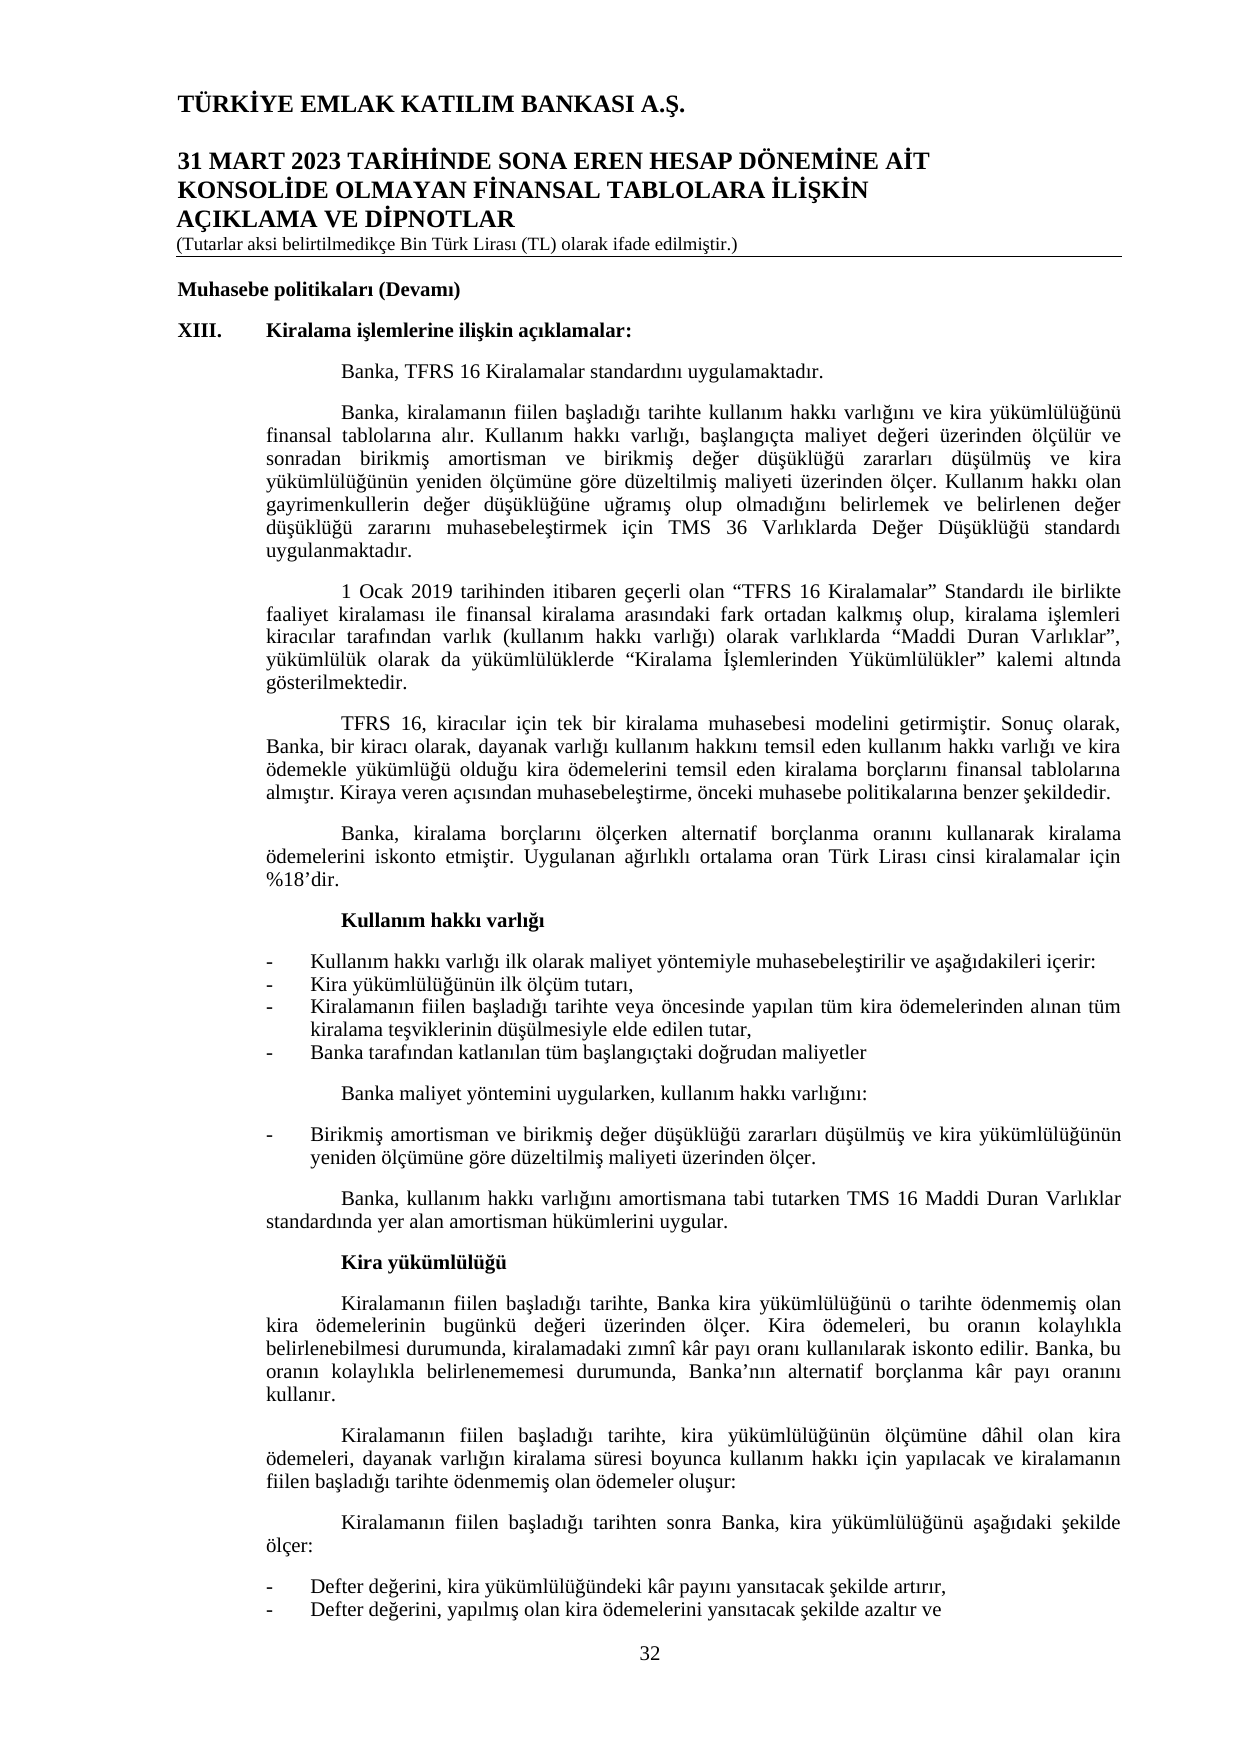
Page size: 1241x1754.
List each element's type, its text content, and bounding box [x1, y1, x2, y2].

list Birikmiş amortisman ve birikmiş değer düşüklüğü zararları düşülmüş ve kira yükümlülüğünün yeniden ölçümüne göre düzeltilmiş maliyeti üzerinden ölçer. [266, 1123, 1122, 1169]
text Banka, kullanım hakkı varlığını amortismana tabi tutarken TMS 16 Maddi Duran Varlıklar standardında yer alan amortisman hükümlerini uygular. [266, 1187, 1122, 1233]
text Kiralamanın fiilen başladığı tarihte, Banka kira yükümlülüğünü o tarihte ödenmemiş olan kira ödemelerinin bugünkü değeri üzerinden ölçer. Kira ödemeleri, bu oranın kolaylıkla belirlenebilmesi durumunda, kiralamadaki zımnî kâr payı oranı kullanılarak iskonto edilir. Banka, bu oranın kolaylıkla belirlenememesi durumunda, Banka’nın alternatif borçlanma kâr payı oranını kullanır. [266, 1292, 1122, 1406]
text Kira yükümlülüğü [266, 1251, 1122, 1274]
text Banka, kiralama borçlarını ölçerken alternatif borçlanma oranını kullanarak kiralama ödemelerini iskonto etmiştir. Uygulanan ağırlıklı ortalama oran Türk Lirası cinsi kiralamalar için %18’dir. [266, 822, 1122, 891]
text Banka maliyet yöntemini uygularken, kullanım hakkı varlığını: [266, 1082, 1122, 1105]
text TFRS 16, kiracılar için tek bir kiralama muhasebesi modelini getirmiştir. Sonuç olarak, Banka, bir kiracı olarak, dayanak varlığı kullanım hakkını temsil eden kullanım hakkı varlığı ve kira ödemekle yükümlüğü olduğu kira ödemelerini temsil eden kiralama borçlarını finansal tablolarına almıştır. Kiraya veren açısından muhasebeleştirme, önceki muhasebe politikalarına benzer şekildedir. [266, 712, 1122, 804]
list Defter değerini, kira yükümlülüğündeki kâr payını yansıtacak şekilde artırır, [266, 1575, 1122, 1598]
text Kiralamanın fiilen başladığı tarihten sonra Banka, kira yükümlülüğünü aşağıdaki şekilde ölçer: [266, 1511, 1122, 1557]
list Kira yükümlülüğünün ilk ölçüm tutarı, [266, 973, 1122, 996]
list Kiralamanın fiilen başladığı tarihte veya öncesinde yapılan tüm kira ödemelerinden alınan tüm kiralama teşviklerinin düşülmesiyle elde edilen tutar, [266, 996, 1122, 1041]
text 1 Ocak 2019 tarihinden itibaren geçerli olan “TFRS 16 Kiralamalar” Standardı ile birlikte faaliyet kiralaması ile finansal kiralama arasındaki fark ortadan kalkmış olup, kiralama işlemleri kiracılar tarafından varlık (kullanım hakkı varlığı) olarak varlıklarda “Maddi Duran Varlıklar”, yükümlülük olarak da yükümlülüklerde “Kiralama İşlemlerinden Yükümlülükler” kalemi altında gösterilmektedir. [266, 580, 1122, 694]
text Banka, kiralamanın fiilen başladığı tarihte kullanım hakkı varlığını ve kira yükümlülüğünü finansal tablolarına alır. Kullanım hakkı varlığı, başlangıçta maliyet değeri üzerinden ölçülür ve sonradan birikmiş amortisman ve birikmiş değer düşüklüğü zararları düşülmüş ve kira yükümlülüğünün yeniden ölçümüne göre düzeltilmiş maliyeti üzerinden ölçer. Kullanım hakkı olan gayrimenkullerin değer düşüklüğüne uğramış olup olmadığını belirlemek ve belirlenen değer düşüklüğü zararını muhasebeleştirmek için TMS 36 Varlıklarda Değer Düşüklüğü standardı uygulanmaktadır. [266, 401, 1122, 562]
text Muhasebe politikaları (Devamı) [177, 279, 1122, 301]
text XIII. Kiralama işlemlerine ilişkin açıklamalar: [177, 319, 1122, 342]
list Banka tarafından katlanılan tüm başlangıçtaki doğrudan maliyetler [266, 1041, 1122, 1064]
text Banka, TFRS 16 Kiralamalar standardını uygulamaktadır. [266, 361, 1122, 383]
text Kiralamanın fiilen başladığı tarihte, kira yükümlülüğünün ölçümüne dâhil olan kira ödemeleri, dayanak varlığın kiralama süresi boyunca kullanım hakkı için yapılacak ve kiralamanın fiilen başladığı tarihte ödenmemiş olan ödemeler oluşur: [266, 1424, 1122, 1493]
list Kullanım hakkı varlığı ilk olarak maliyet yöntemiyle muhasebeleştirilir ve aşağıdakileri içerir: [266, 950, 1122, 973]
text Kullanım hakkı varlığı [266, 909, 1122, 932]
list Defter değerini, yapılmış olan kira ödemelerini yansıtacak şekilde azaltır ve [266, 1598, 1122, 1621]
